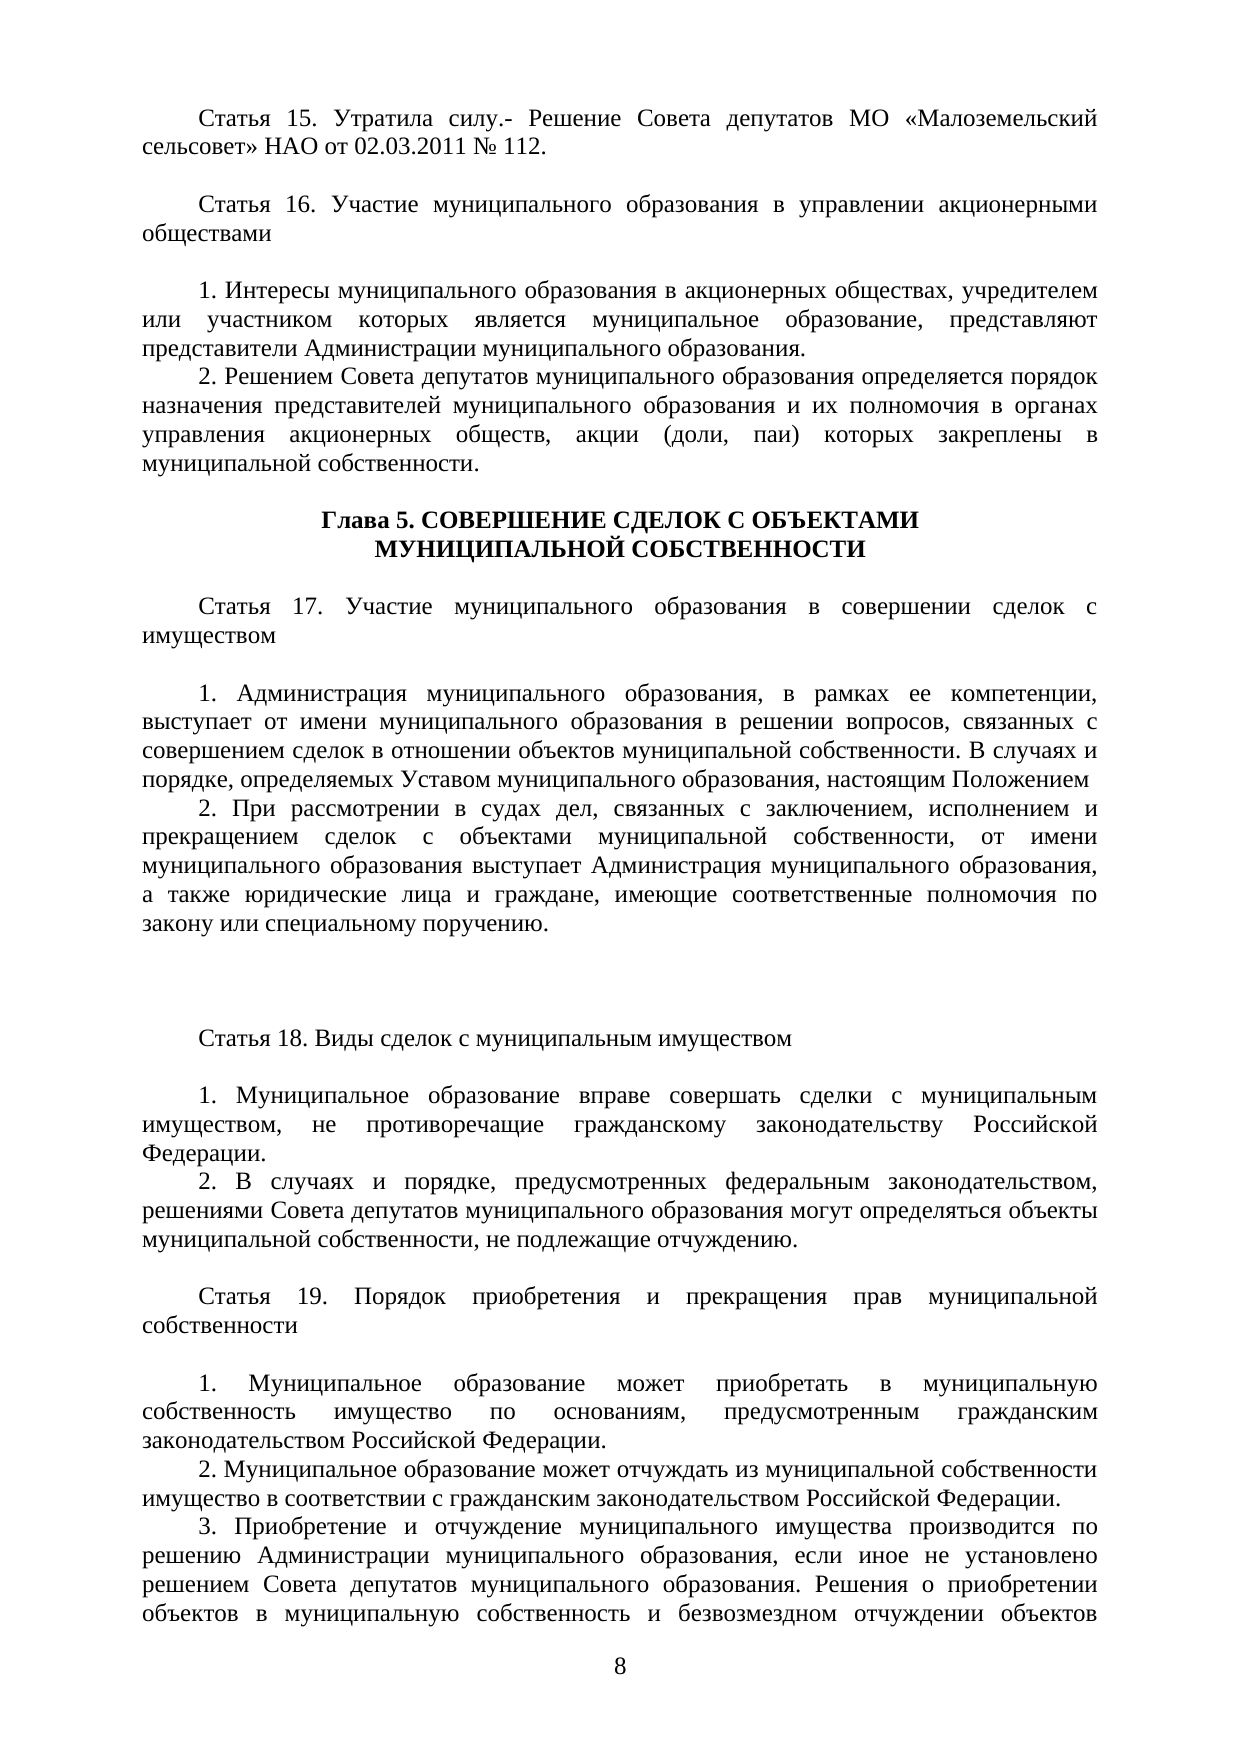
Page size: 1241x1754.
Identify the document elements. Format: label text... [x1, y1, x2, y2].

text Статья 17. Участие муниципального образования в совершении сделок с имуществом [142, 591, 1098, 649]
text Статья 15. Утратила силу.- Решение Совета депутатов МО «Малоземельский сельсовет» НАО от 02.03.2011 № 112. [142, 103, 1098, 160]
title МУНИЦИПАЛЬНОЙ СОБСТВЕННОСТИ [142, 534, 1098, 563]
text Статья 18. Виды сделок с муниципальным имуществом [142, 1023, 1098, 1051]
text Статья 19. Порядок приобретения и прекращения прав муниципальной собственности [142, 1281, 1098, 1339]
text 1. Муниципальное образование вправе совершать сделки с муниципальным имуществом, не противоречащие гражданскому законодательству Российской Федерации. [142, 1080, 1098, 1166]
text 2. В случаях и порядке, предусмотренных федеральным законодательством, решениями Совета депутатов муниципального образования могут определяться объекты муниципальной собственности, не подлежащие отчуждению. [142, 1166, 1098, 1253]
text 1. Администрация муниципального образования, в рамках ее компетенции, выступает от имени муниципального образования в решении вопросов, связанных с совершением сделок в отношении объектов муниципальной собственности. В случаях и порядке, определяемых Уставом муниципального образования, настоящим Положением [142, 678, 1098, 793]
text 1. Интересы муниципального образования в акционерных обществах, учредителем или участником которых является муниципальное образование, представляют представители Администрации муниципального образования. [142, 275, 1098, 361]
text 2. При рассмотрении в судах дел, связанных с заключением, исполнением и прекращением сделок с объектами муниципальной собственности, от имени муниципального образования выступает Администрация муниципального образования, а также юридические лица и граждане, имеющие соответственные полномочия по закону или специальному поручению. [142, 793, 1098, 936]
text 2. Муниципальное образование может отчуждать из муниципальной собственности имущество в соответствии с гражданским законодательством Российской Федерации. [142, 1454, 1098, 1511]
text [142, 1511, 1098, 1626]
text Статья 16. Участие муниципального образования в управлении акционерными обществами [142, 189, 1098, 246]
title Глава 5. СОВЕРШЕНИЕ СДЕЛОК С ОБЪЕКТАМИ [142, 505, 1098, 534]
text 1. Муниципальное образование может приобретать в муниципальную собственность имущество по основаниям, предусмотренным гражданским законодательством Российской Федерации. [142, 1368, 1098, 1454]
text 2. Решением Совета депутатов муниципального образования определяется порядок назначения представителей муниципального образования и их полномочия в органах управления акционерных обществ, акции (доли, паи) которых закреплены в муниципальной собственности. [142, 361, 1098, 476]
